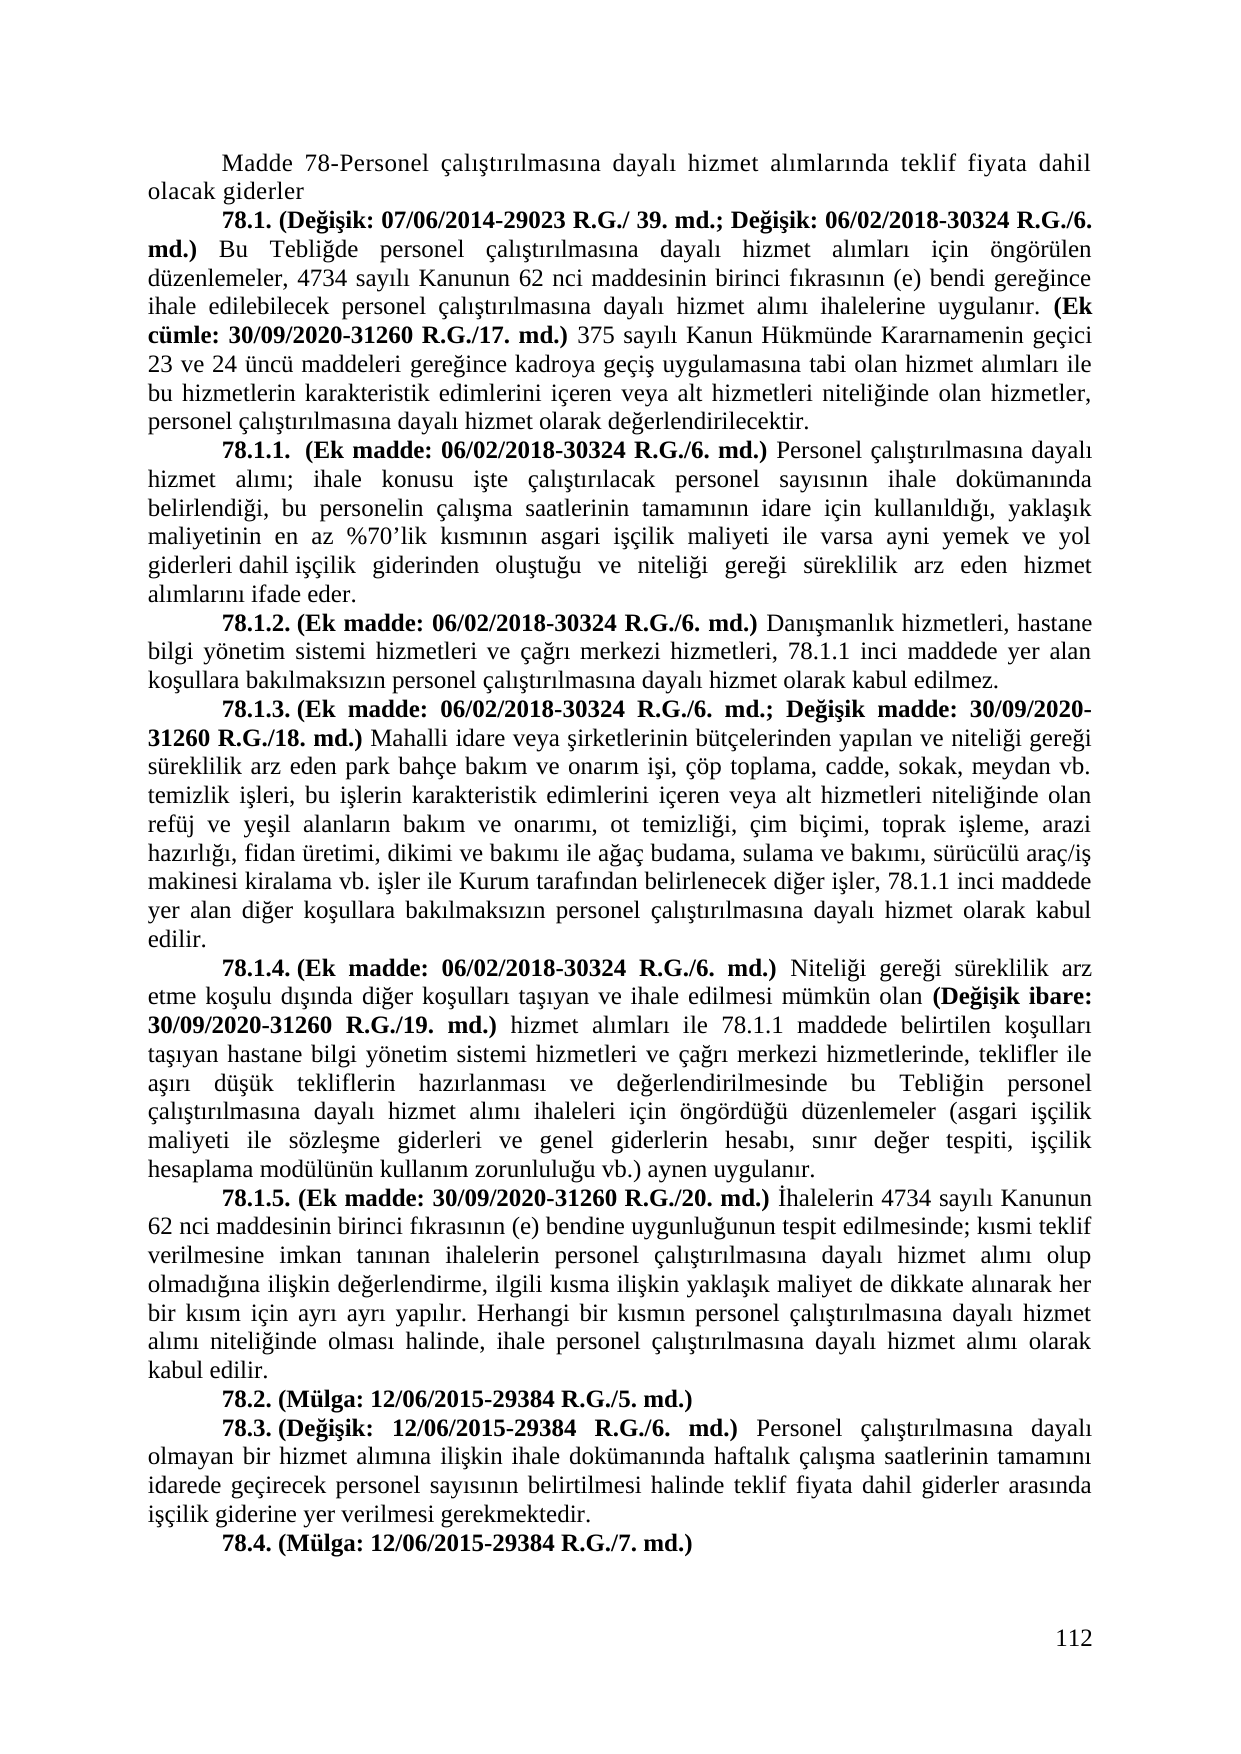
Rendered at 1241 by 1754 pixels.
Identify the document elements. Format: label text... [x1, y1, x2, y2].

text 78.2. (Mülga: 12/06/2015-29384 R.G./5. md.) [148, 1384, 1092, 1413]
text 78.1.2. (Ek madde: 06/02/2018-30324 R.G./6. md.) Danışmanlık hizmetleri, hastane bilgi yönetim sistemi hizmetleri ve çağrı merkezi hizmetleri, 78.1.1 inci maddede yer alan koşullara bakılmaksızın personel çalıştırılmasına dayalı hizmet olarak kabul edilmez. [148, 608, 1092, 694]
text 78.1. (Değişik: 07/06/2014-29023 R.G./ 39. md.; Değişik: 06/02/2018-30324 R.G./6. md.) Bu Tebliğde personel çalıştırılmasına dayalı hizmet alımları için öngörülen düzenlemeler, 4734 sayılı Kanunun 62 nci maddesinin birinci fıkrasının (e) bendi gereğince ihale edilebilecek personel çalıştırılmasına dayalı hizmet alımı ihalelerine uygulanır. (Ek cümle: 30/09/2020-31260 R.G./17. md.) 375 sayılı Kanun Hükmünde Kararnamenin geçici 23 ve 24 üncü maddeleri gereğince kadroya geçiş uygulamasına tabi olan hizmet alımları ile bu hizmetlerin karakteristik edimlerini içeren veya alt hizmetleri niteliğinde olan hizmetler, personel çalıştırılmasına dayalı hizmet olarak değerlendirilecektir. [148, 205, 1092, 435]
text 78.1.5. (Ek madde: 30/09/2020-31260 R.G./20. md.) İhalelerin 4734 sayılı Kanunun 62 nci maddesinin birinci fıkrasının (e) bendine uygunluğunun tespit edilmesinde; kısmi teklif verilmesine imkan tanınan ihalelerin personel çalıştırılmasına dayalı hizmet alımı olup olmadığına ilişkin değerlendirme, ilgili kısma ilişkin yaklaşık maliyet de dikkate alınarak her bir kısım için ayrı ayrı yapılır. Herhangi bir kısmın personel çalıştırılmasına dayalı hizmet alımı niteliğinde olması halinde, ihale personel çalıştırılmasına dayalı hizmet alımı olarak kabul edilir. [148, 1183, 1092, 1384]
text 78.1.4. (Ek madde: 06/02/2018-30324 R.G./6. md.) Niteliği gereği süreklilik arz etme koşulu dışında diğer koşulları taşıyan ve ihale edilmesi mümkün olan (Değişik ibare: 30/09/2020-31260 R.G./19. md.) hizmet alımları ile 78.1.1 maddede belirtilen koşulları taşıyan hastane bilgi yönetim sistemi hizmetleri ve çağrı merkezi hizmetlerinde, teklifler ile aşırı düşük tekliflerin hazırlanması ve değerlendirilmesinde bu Tebliğin personel çalıştırılmasına dayalı hizmet alımı ihaleleri için öngördüğü düzenlemeler (asgari işçilik maliyeti ile sözleşme giderleri ve genel giderlerin hesabı, sınır değer tespiti, işçilik hesaplama modülünün kullanım zorunluluğu vb.) aynen uygulanır. [148, 953, 1092, 1183]
text 78.4. (Mülga: 12/06/2015-29384 R.G./7. md.) [148, 1528, 1092, 1556]
text 78.1.1. (Ek madde: 06/02/2018-30324 R.G./6. md.) Personel çalıştırılmasına dayalı hizmet alımı; ihale konusu işte çalıştırılacak personel sayısının ihale dokümanında belirlendiği, bu personelin çalışma saatlerinin tamamının idare için kullanıldığı, yaklaşık maliyetinin en az %70’lik kısmının asgari işçilik maliyeti ile varsa ayni yemek ve yol giderleri dahil işçilik giderinden oluştuğu ve niteliği gereği süreklilik arz eden hizmet alımlarını ifade eder. [148, 435, 1092, 608]
subtitle Madde 78-Personel çalıştırılmasına dayalı hizmet alımlarında teklif fiyata dahil olacak giderler [148, 148, 1092, 205]
text 78.3. (Değişik: 12/06/2015-29384 R.G./6. md.) Personel çalıştırılmasına dayalı olmayan bir hizmet alımına ilişkin ihale dokümanında haftalık çalışma saatlerinin tamamını idarede geçirecek personel sayısının belirtilmesi halinde teklif fiyata dahil giderler arasında işçilik giderine yer verilmesi gerekmektedir. [148, 1413, 1092, 1528]
text 78.1.3. (Ek madde: 06/02/2018-30324 R.G./6. md.; Değişik madde: 30/09/2020-31260 R.G./18. md.) Mahalli idare veya şirketlerinin bütçelerinden yapılan ve niteliği gereği süreklilik arz eden park bahçe bakım ve onarım işi, çöp toplama, cadde, sokak, meydan vb. temizlik işleri, bu işlerin karakteristik edimlerini içeren veya alt hizmetleri niteliğinde olan refüj ve yeşil alanların bakım ve onarımı, ot temizliği, çim biçimi, toprak işleme, arazi hazırlığı, fidan üretimi, dikimi ve bakımı ile ağaç budama, sulama ve bakımı, sürücülü araç/iş makinesi kiralama vb. işler ile Kurum tarafından belirlenecek diğer işler, 78.1.1 inci maddede yer alan diğer koşullara bakılmaksızın personel çalıştırılmasına dayalı hizmet olarak kabul edilir. [148, 694, 1092, 953]
